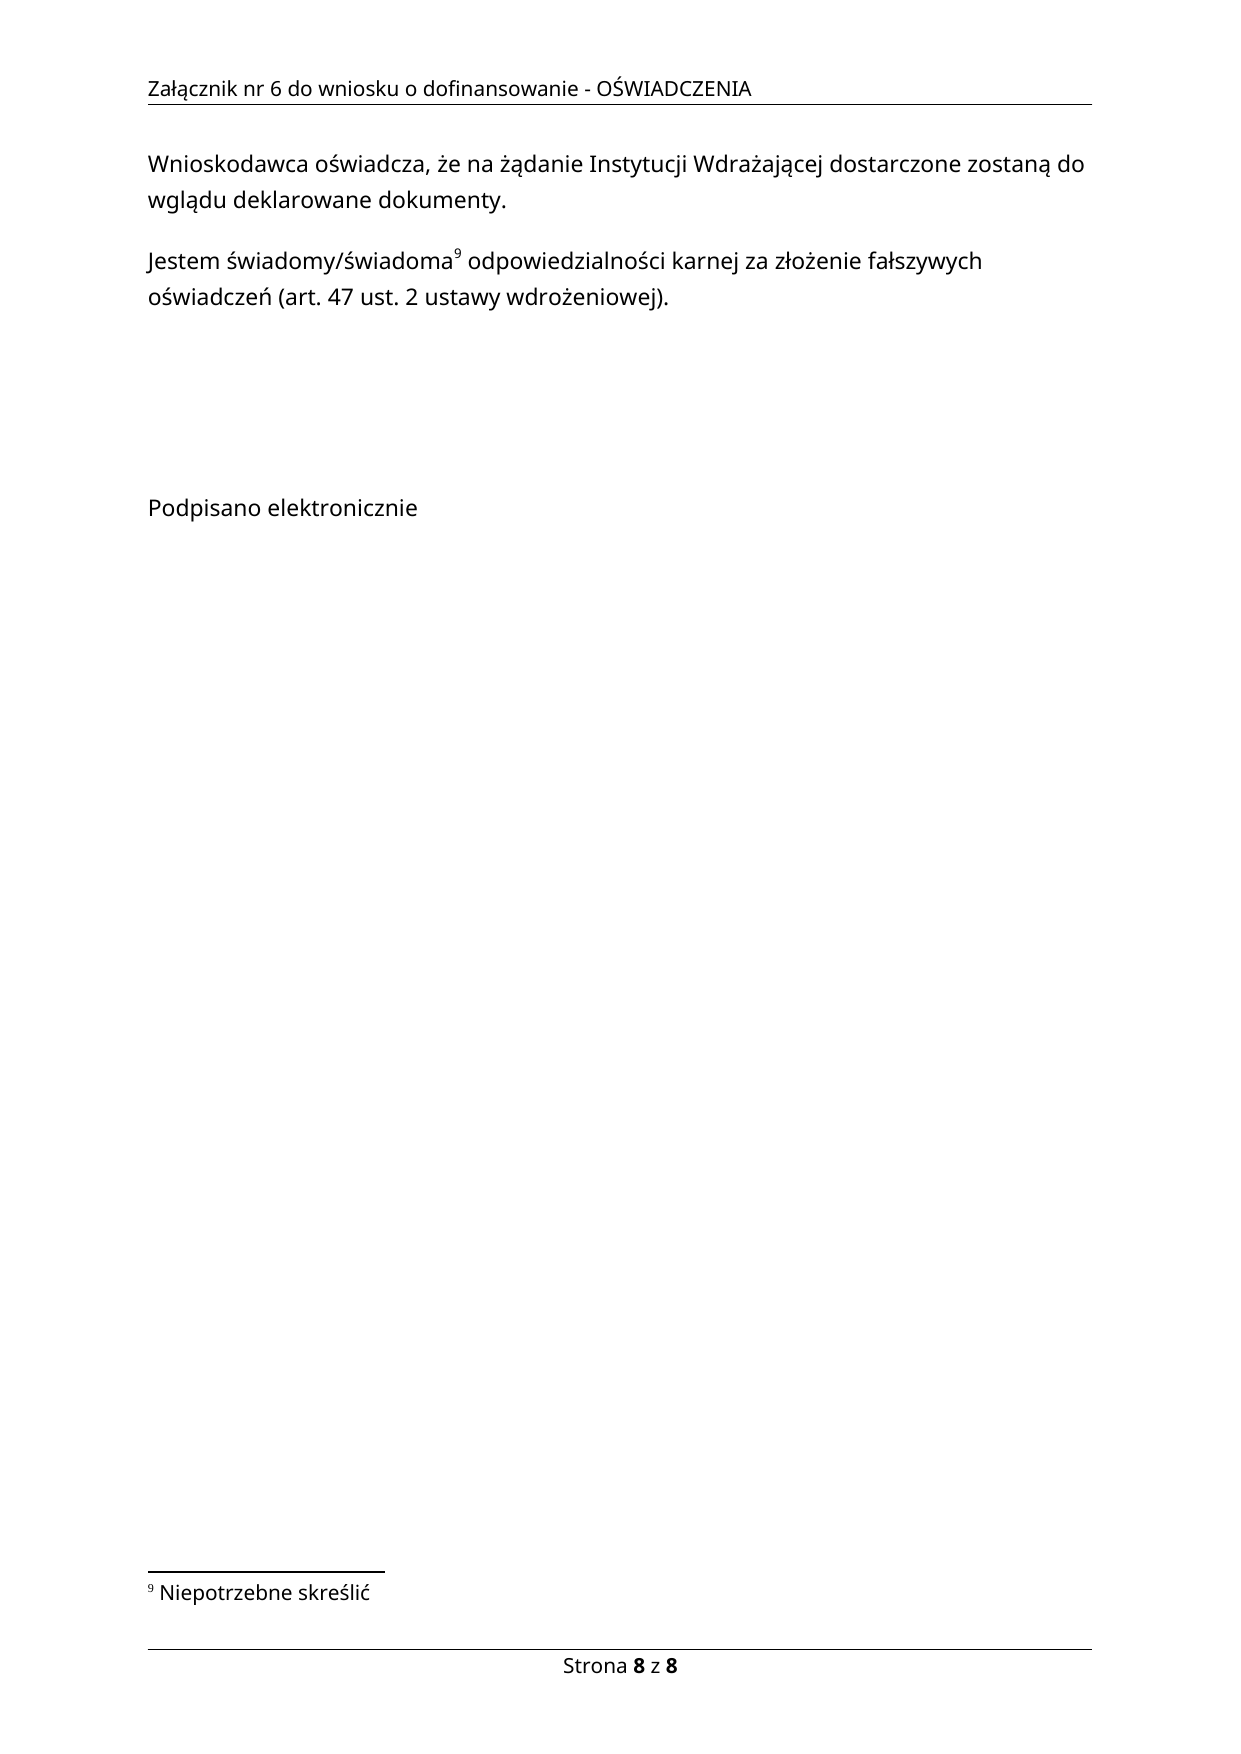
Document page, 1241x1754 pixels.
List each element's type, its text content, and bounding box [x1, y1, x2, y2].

text Podpisano elektronicznie [148, 491, 1092, 523]
text Wnioskodawca oświadcza, że na żądanie Instytucji Wdrażającej dostarczone zostaną do wglądu deklarowane dokumenty. [148, 148, 1092, 215]
text Jestem świadomy/świadoma odpowiedzialności karnej za złożenie fałszywych oświadczeń (art. 47 ust. 2 ustawy wdrożeniowej). [148, 244, 1092, 312]
